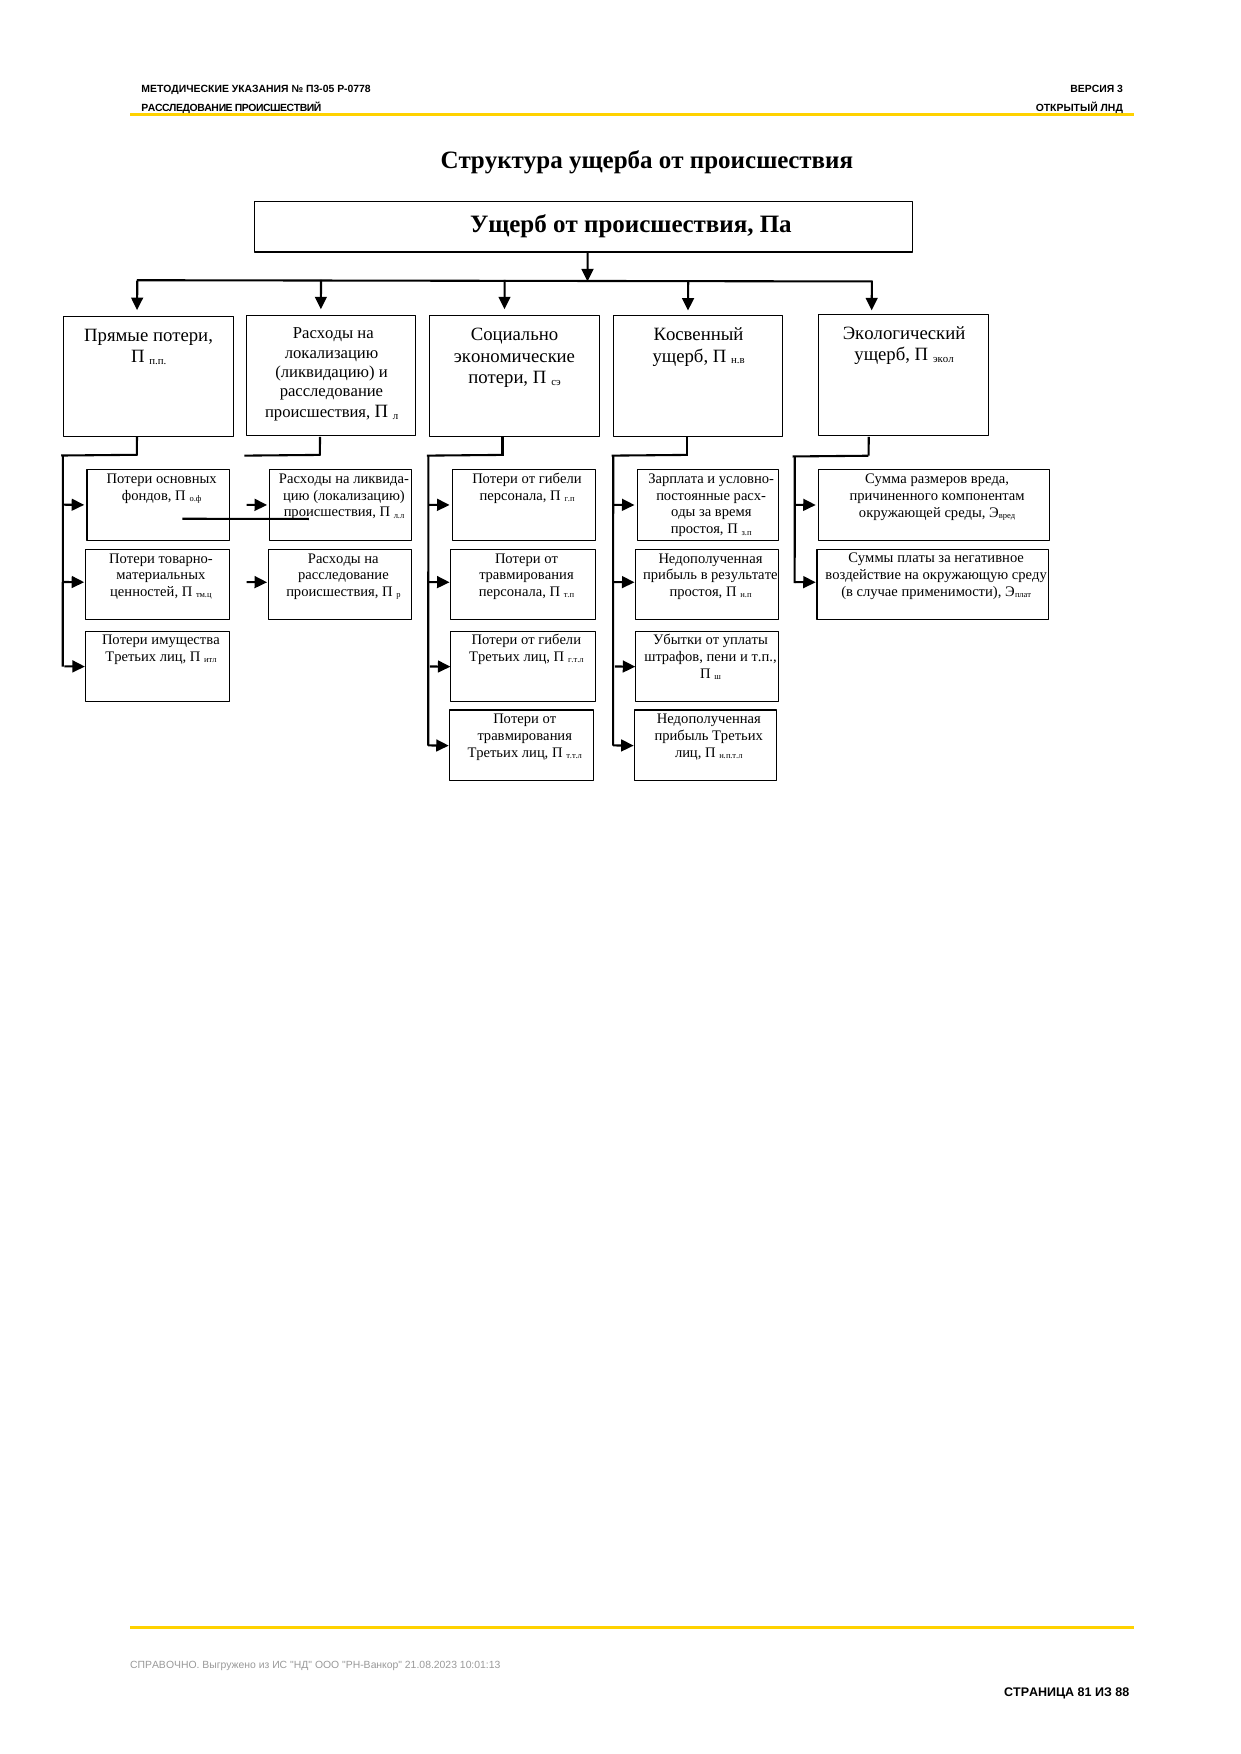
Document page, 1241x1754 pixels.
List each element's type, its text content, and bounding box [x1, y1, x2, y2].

text Структура ущерба от происшествия [130, 145, 1134, 174]
